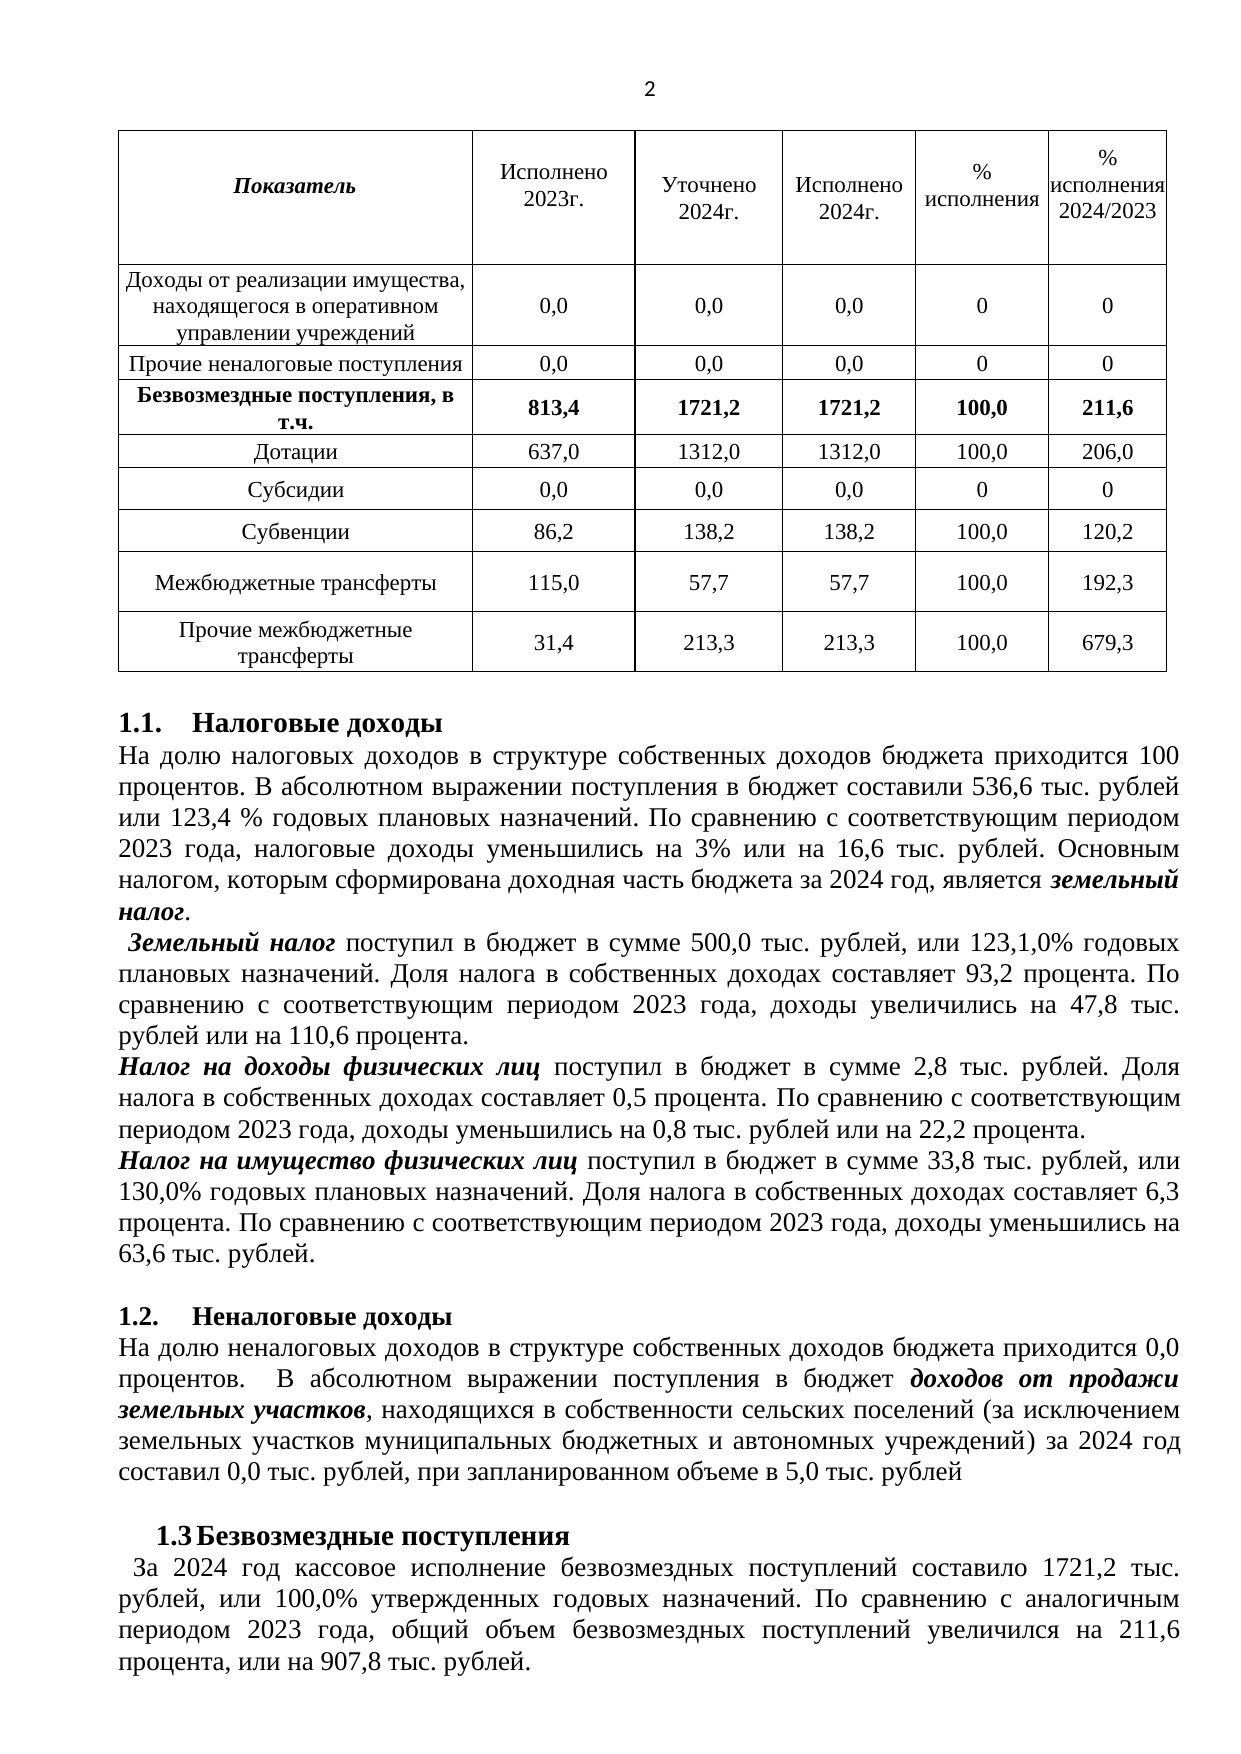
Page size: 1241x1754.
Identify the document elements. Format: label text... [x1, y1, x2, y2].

table_header % исполнения [916, 131, 1048, 264]
table_cell 0 [916, 468, 1048, 509]
table_cell 0 [1049, 468, 1166, 509]
table_cell 138,2 [636, 510, 782, 551]
table_cell 0 [916, 265, 1048, 345]
table_header Исполнено 2024г. [783, 131, 915, 264]
table_cell 813,4 [473, 380, 634, 434]
table_cell 679,3 [1049, 612, 1166, 671]
table_cell Доходы от реализации имущества, находящегося в оперативном управлении учреждений [119, 265, 472, 345]
table_cell 86,2 [473, 510, 634, 551]
table_cell 0,0 [473, 468, 634, 509]
list Неналоговые доходы [118, 1299, 1181, 1331]
table_cell 57,7 [636, 552, 782, 611]
table_cell 0,0 [783, 468, 915, 509]
table_cell 1312,0 [636, 435, 782, 467]
table_cell 100,0 [916, 380, 1048, 434]
table_cell 100,0 [916, 612, 1048, 671]
table_cell Субвенции [119, 510, 472, 551]
table_cell 0,0 [473, 346, 634, 379]
text Налог на доходы физических лиц поступил в бюджет в сумме 2,8 тыс. рублей. Доля налога в собственных доходах составляет 0,5 процента. По сравнению с соответствующим периодом 2023 года, доходы уменьшились на 0,8 тыс. рублей или на 22,2 процента. [118, 1050, 1181, 1144]
table_cell 206,0 [1049, 435, 1166, 467]
table_cell 31,4 [473, 612, 634, 671]
table_cell Прочие межбюджетные трансферты [119, 612, 472, 671]
text За 2024 год кассовое исполнение безвозмездных поступлений составило 1721,2 тыс. рублей, или 100,0% утвержденных годовых назначений. По сравнению с аналогичным периодом 2023 года, общий объем безвозмездных поступлений увеличился на 211,6 процента, или на 907,8 тыс. рублей. [118, 1551, 1181, 1676]
table_cell 0,0 [783, 346, 915, 379]
table_cell 100,0 [916, 435, 1048, 467]
table_cell 213,3 [783, 612, 915, 671]
table_cell 192,3 [1049, 552, 1166, 611]
table_cell 0 [1049, 346, 1166, 379]
table_cell Безвозмездные поступления, в т.ч. [119, 380, 472, 434]
table_cell 115,0 [473, 552, 634, 611]
table_header Уточнено 2024г. [636, 131, 782, 264]
list Налоговые доходы [118, 705, 1181, 739]
table_cell 637,0 [473, 435, 634, 467]
text На долю неналоговых доходов в структуре собственных доходов бюджета приходится 0,0 процентов. В абсолютном выражении поступления в бюджет доходов от продажи земельных участков, находящихся в собственности сельских поселений (за исключением земельных участков муниципальных бюджетных и автономных учреждений) за 2024 год составил 0,0 тыс. рублей, при запланированном объеме в 5,0 тыс. рублей [118, 1331, 1181, 1486]
table_cell 211,6 [1049, 380, 1166, 434]
table_cell 0 [1049, 265, 1166, 345]
table_cell 1721,2 [783, 380, 915, 434]
table_cell 138,2 [783, 510, 915, 551]
table_cell 57,7 [783, 552, 915, 611]
table_cell 0,0 [783, 265, 915, 345]
list Безвозмездные поступления [156, 1518, 1181, 1551]
text Земельный налог поступил в бюджет в сумме 500,0 тыс. рублей, или 123,1,0% годовых плановых назначений. Доля налога в собственных доходах составляет 93,2 процента. По сравнению с соответствующим периодом 2023 года, доходы увеличились на 47,8 тыс. рублей или на 110,6 процента. [118, 926, 1181, 1050]
table_cell 213,3 [636, 612, 782, 671]
table_cell 1312,0 [783, 435, 915, 467]
table_cell 0,0 [636, 468, 782, 509]
table_cell 0 [916, 346, 1048, 379]
table_cell 0,0 [636, 265, 782, 345]
table_cell 0,0 [636, 346, 782, 379]
table_cell 100,0 [916, 552, 1048, 611]
text Налог на имущество физических лиц поступил в бюджет в сумме 33,8 тыс. рублей, или 130,0% годовых плановых назначений. Доля налога в собственных доходах составляет 6,3 процента. По сравнению с соответствующим периодом 2023 года, доходы уменьшились на 63,6 тыс. рублей. [118, 1144, 1181, 1268]
table_cell 120,2 [1049, 510, 1166, 551]
table_cell Дотации [119, 435, 472, 467]
table_cell 0,0 [473, 265, 634, 345]
table_cell Прочие неналоговые поступления [119, 346, 472, 379]
table_cell 100,0 [916, 510, 1048, 551]
table_header Исполнено 2023г. [473, 131, 634, 264]
table_cell Межбюджетные трансферты [119, 552, 472, 611]
text На долю налоговых доходов в структуре собственных доходов бюджета приходится 100 процентов. В абсолютном выражении поступления в бюджет составили 536,6 тыс. рублей или 123,4 % годовых плановых назначений. По сравнению с соответствующим периодом 2023 года, налоговые доходы уменьшились на 3% или на 16,6 тыс. рублей. Основным налогом, которым сформирована доходная часть бюджета за 2024 год, является земельный налог. [118, 739, 1181, 926]
table_header % исполнения 2024/2023 [1049, 131, 1166, 264]
table_cell Субсидии [119, 468, 472, 509]
table_cell 1721,2 [636, 380, 782, 434]
table_header Показатель [119, 131, 472, 264]
